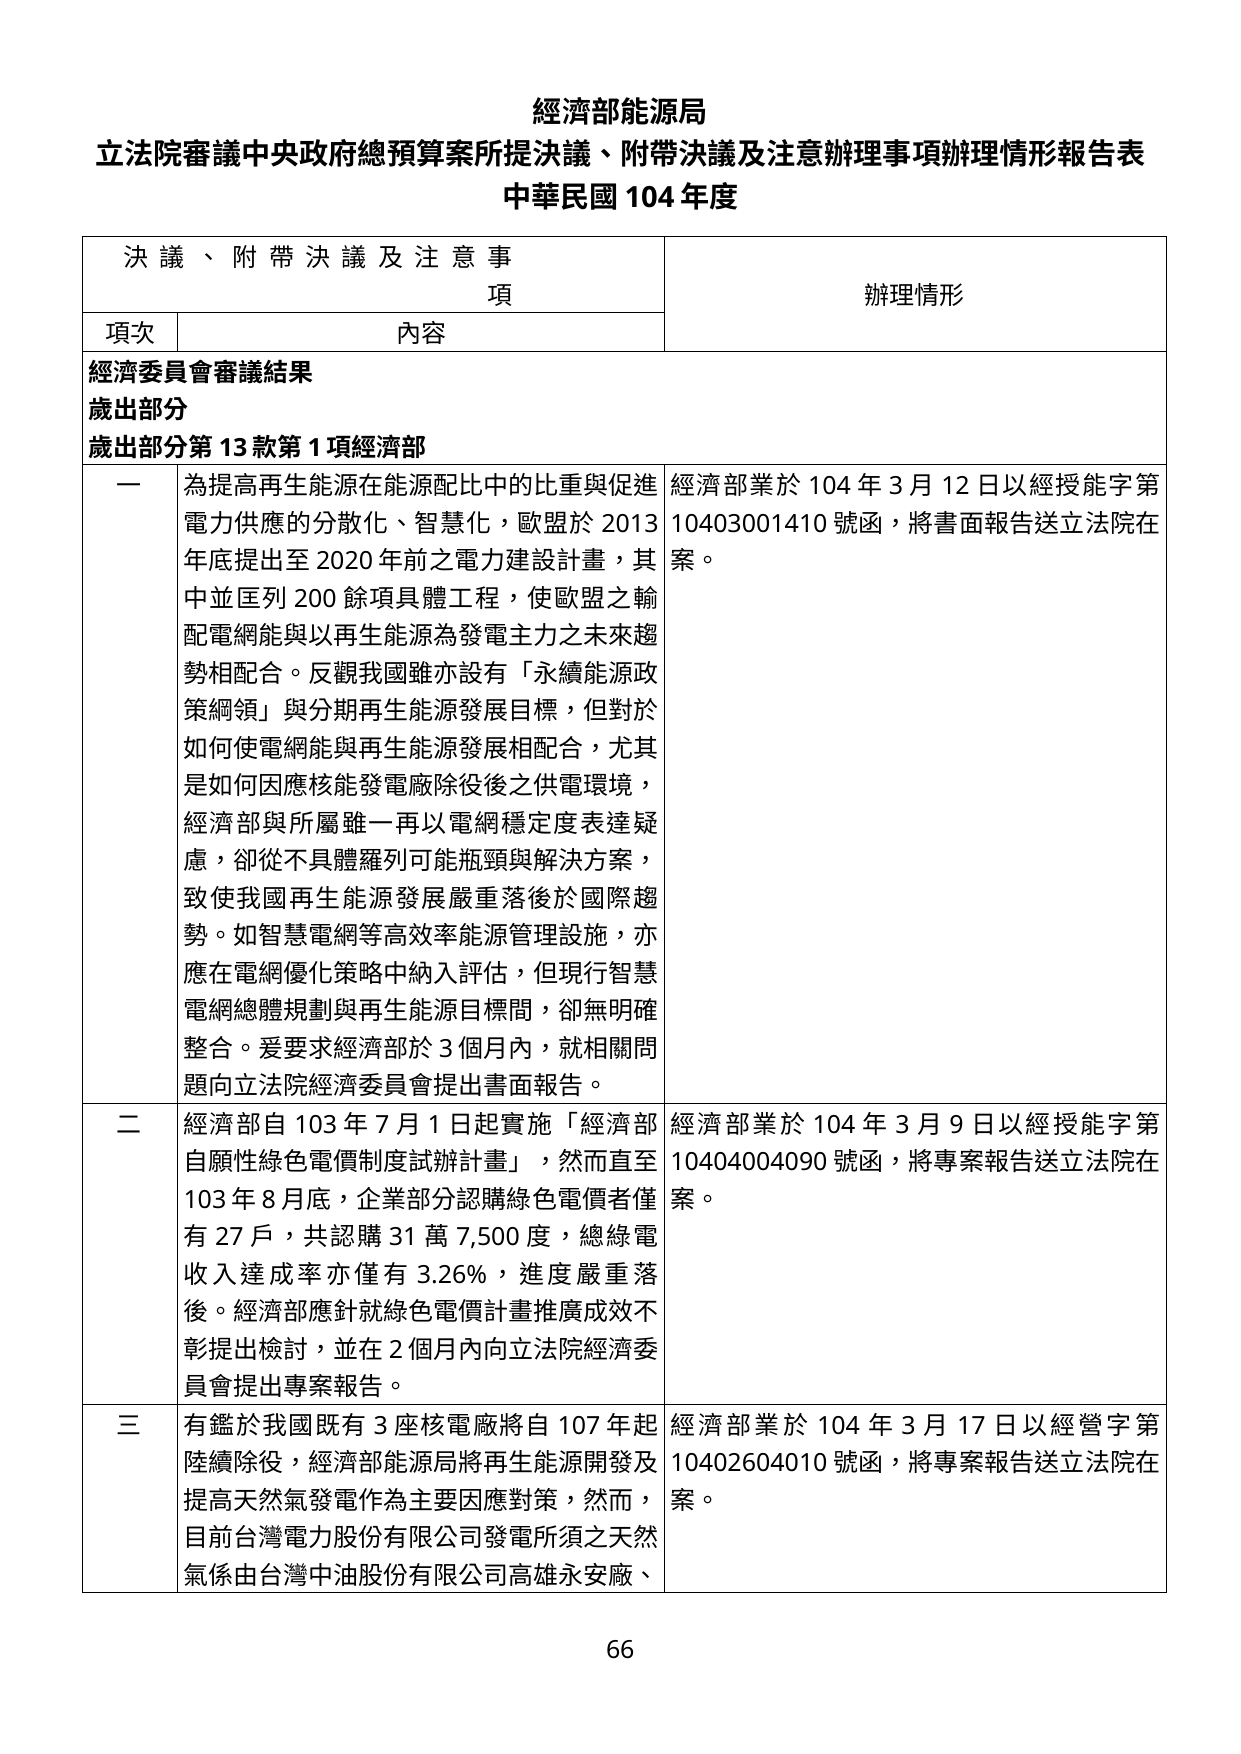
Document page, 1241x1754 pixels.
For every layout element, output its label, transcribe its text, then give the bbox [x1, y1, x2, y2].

table_header 決議、附帶決議及注意事項 [83, 237, 664, 312]
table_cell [665, 1405, 1166, 1592]
table_cell [83, 1104, 177, 1404]
table_cell 經濟部業於104年3月12日以經授能字第10403001410號函，將書面報告送立法院在案。 [665, 465, 1166, 1103]
table_cell 項次 [83, 313, 177, 351]
table_header 辦理情形 [665, 237, 1166, 351]
table_cell 為提高再生能源在能源配比中的比重與促進電力供應的分散化、智慧化，歐盟於2013年底提出至2020年前之電力建設計畫，其中並匡列200餘項具體工程，使歐盟之輸配電網能與以再生能源為發電主力之未來趨勢相配合。反觀我國雖亦設有「永續能源政策綱領」與分期再生能源發展目標，但對於如何使電網能與再生能源發展相配合，尤其是如何因應核能發電廠除役後之供電環境，經濟部與所屬雖一再以電網穩定度表達疑慮，卻從不具體羅列可能瓶頸與解決方案，致使我國再生能源發展嚴重落後於國際趨勢。如智慧電網等高效率能源管理設施，亦應在電網優化策略中納入評估，但現行智慧電網總體規劃與再生能源目標間，卻無明確整合。爰要求經濟部於3個月內，就相關問題向立法院經濟委員會提出書面報告。 [178, 465, 664, 1103]
table_cell [83, 1405, 177, 1592]
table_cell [178, 1405, 664, 1592]
table_cell 經濟部自103年7月1日起實施「經濟部自願性綠色電價制度試辦計畫」，然而直至103年8月底，企業部分認購綠色電價者僅有27戶，共認購31萬7,500度，總綠電收入達成率亦僅有3.26%，進度嚴重落後。經濟部應針就綠色電價計畫推廣成效不彰提出檢討，並在2個月內向立法院經濟委員會提出專案報告。 [178, 1104, 664, 1404]
table_cell 經濟部業於104年3月9日以經授能字第10404004090號函，將專案報告送立法院在案。 [665, 1104, 1166, 1404]
table_cell 經濟委員會審議結果 歲出部分 歲出部分第13款第1項經濟部 [83, 352, 1166, 464]
table_cell 內容 [178, 313, 664, 351]
table_cell [83, 465, 177, 1103]
